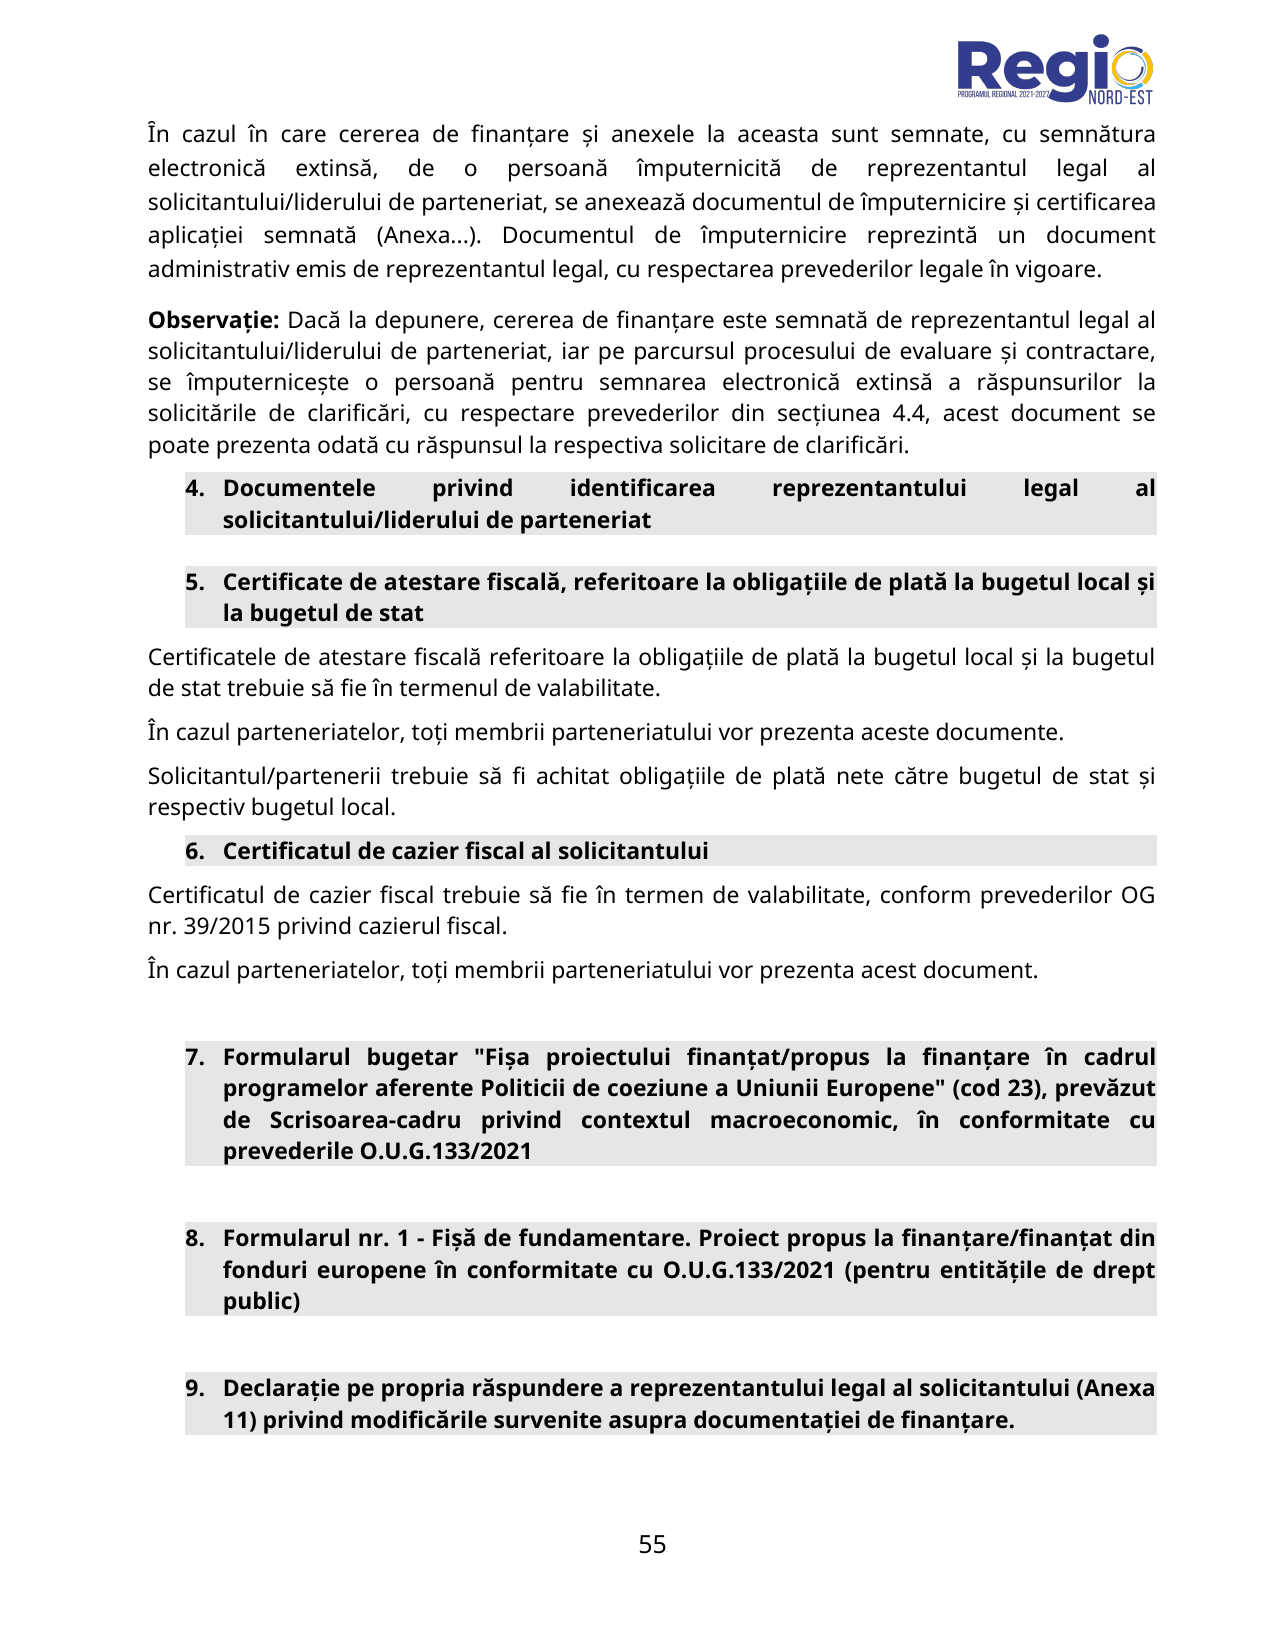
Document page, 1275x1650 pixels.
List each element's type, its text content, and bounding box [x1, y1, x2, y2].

text Certificatele de atestare fiscală referitoare la obligațiile de plată la bugetul local și la bugetul de stat trebuie să fie în termenul de valabilitate. [148, 641, 1157, 703]
list Formularul bugetar "Fişa proiectului finanţat/propus la finanţare în cadrul programelor aferente Politicii de coeziune a Uniunii Europene" (cod 23), prevăzut de Scrisoarea-cadru privind contextul macroeconomic, în conformitate cu prevederile O.U.G.133/2021 [185, 1041, 1157, 1166]
list Certificate de atestare fiscală, referitoare la obligațiile de plată la bugetul local și la bugetul de stat [185, 566, 1157, 628]
picture [954, 30, 1157, 109]
list Documentele privind identificarea reprezentantului legal al solicitantului/liderului de parteneriat [185, 472, 1157, 535]
list Declarație pe propria răspundere a reprezentantului legal al solicitantului (Anexa 11) privind modificările survenite asupra documentației de finanțare. [185, 1372, 1157, 1435]
text În cazul parteneriatelor, toţi membrii parteneriatului vor prezenta acest document. [148, 953, 1157, 985]
list Formularul nr. 1 - Fişă de fundamentare. Proiect propus la finanţare/finanţat din fonduri europene în conformitate cu O.U.G.133/2021 (pentru entitățile de drept public) [185, 1222, 1157, 1316]
list Certificatul de cazier fiscal al solicitantului [185, 835, 1157, 866]
text Observație: Dacă la depunere, cererea de finanțare este semnată de reprezentantul legal al solicitantului/liderului de parteneriat, iar pe parcursul procesului de evaluare și contractare, se împuternicește o persoană pentru semnarea electronică extinsă a răspunsurilor la solicitările de clarificări, cu respectare prevederilor din secţiunea 4.4, acest document se poate prezenta odată cu răspunsul la respectiva solicitare de clarificări. [148, 303, 1157, 460]
text În cazul parteneriatelor, toţi membrii parteneriatului vor prezenta aceste documente. [148, 716, 1157, 747]
text Ȋn cazul în care cererea de finanțare şi anexele la aceasta sunt semnate, cu semnătura electronică extinsă, de o persoană împuternicită de reprezentantul legal al solicitantului/liderului de parteneriat, se anexează documentul de împuternicire şi certificarea aplicaţiei semnată (Anexa...). Documentul de împuternicire reprezintă un document administrativ emis de reprezentantul legal, cu respectarea prevederilor legale în vigoare. [148, 118, 1157, 284]
text Certificatul de cazier fiscal trebuie să fie în termen de valabilitate, conform prevederilor OG nr. 39/2015 privind cazierul fiscal. [148, 878, 1157, 941]
text Solicitantul/partenerii trebuie să fi achitat obligaţiile de plată nete către bugetul de stat și respectiv bugetul local. [148, 760, 1157, 822]
